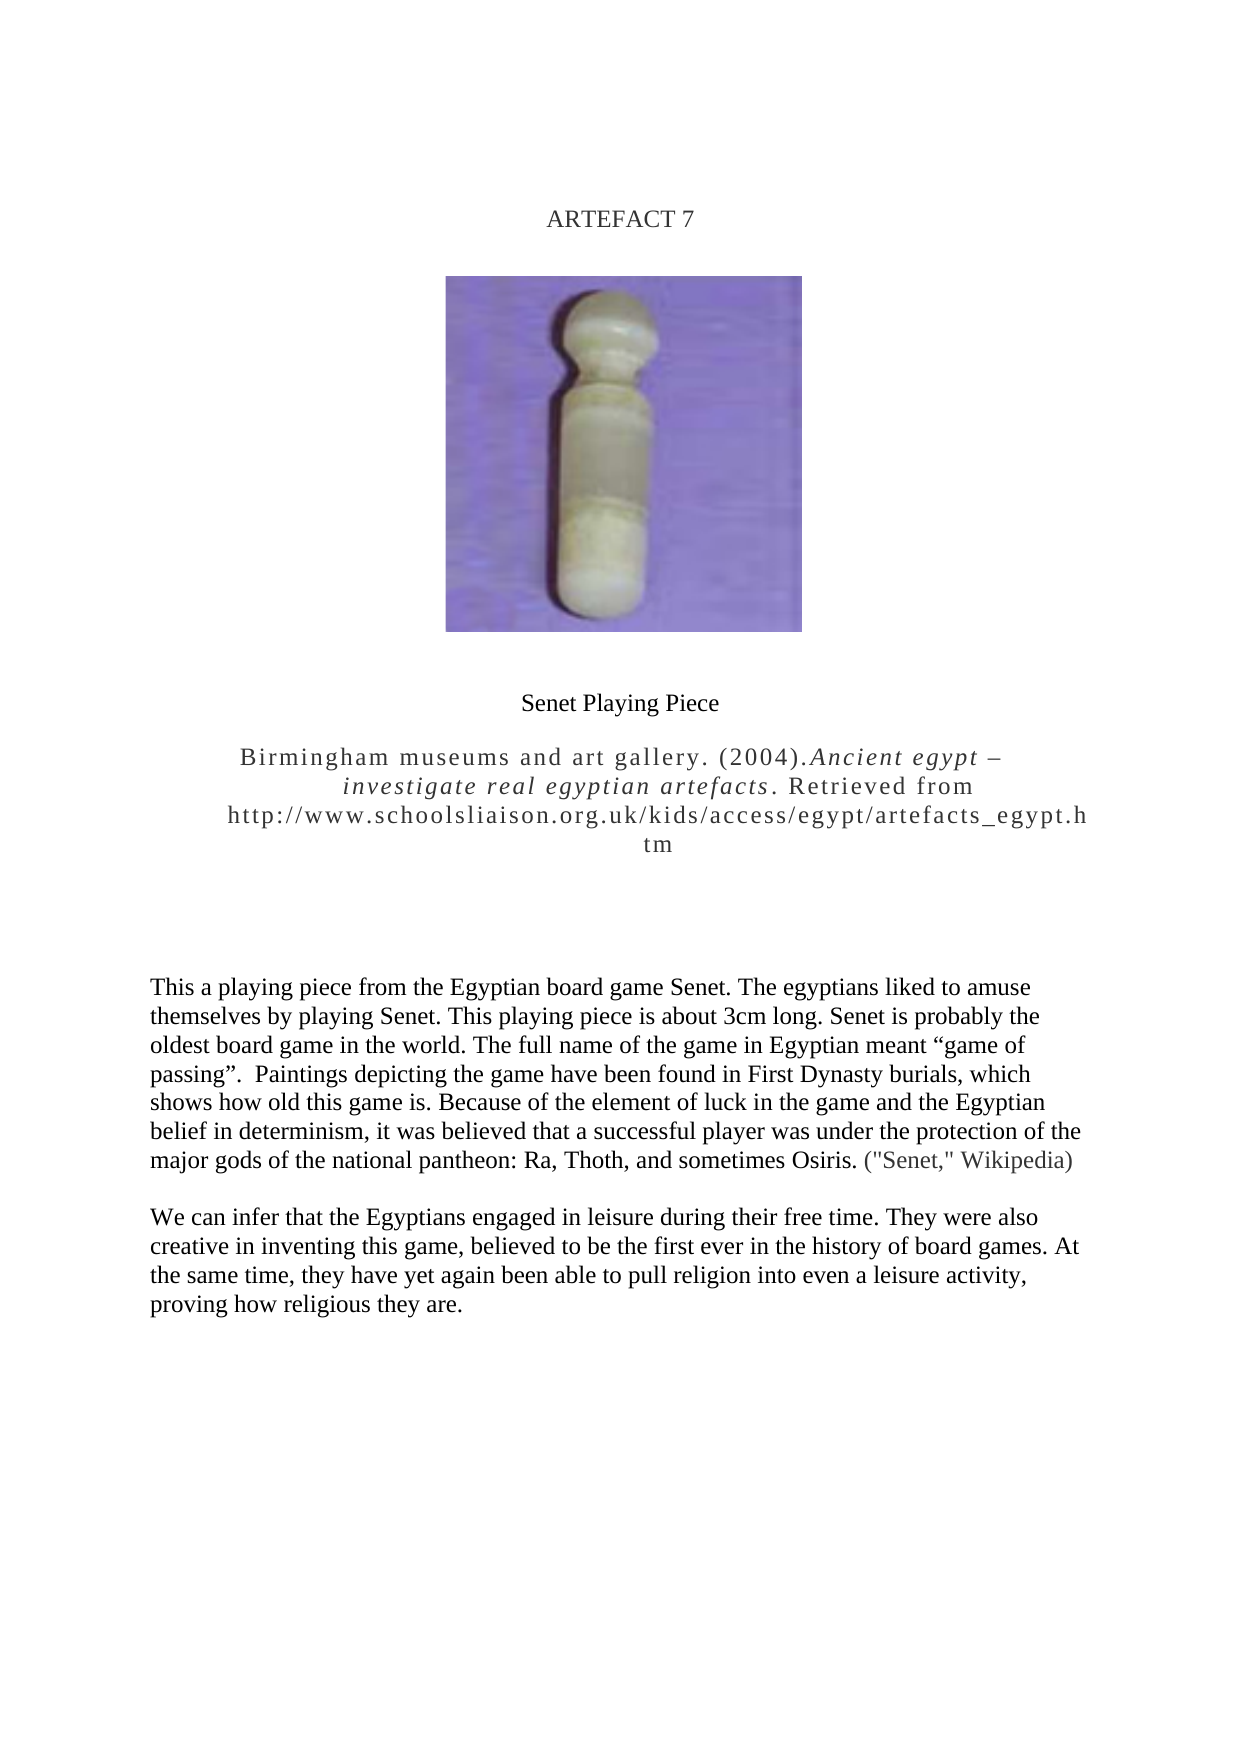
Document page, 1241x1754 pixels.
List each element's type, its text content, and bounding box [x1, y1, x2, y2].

text investigate real egyptian artefacts. Retrieved from http://www.schoolsliaison.org.uk/kids/access/egypt/artefacts_egypt.htm [225, 771, 1090, 857]
text Birmingham museums and art gallery. (2004).Ancient egypt – [150, 742, 1090, 771]
text This a playing piece from the Egyptian board game Senet. The egyptians liked to amuse themselves by playing Senet. This playing piece is about 3cm long. Senet is probably the oldest board game in the world. The full name of the game in Egyptian meant “game of passing”. Paintings depicting the game have been found in First Dynasty burials, which shows how old this game is. Because of the element of luck in the game and the Egyptian belief in determinism, it was believed that a successful player was under the protection of the major gods of the national pantheon: Ra, Thoth, and sometimes Osiris. ("Senet," Wikipedia) [150, 972, 1090, 1174]
picture [445, 276, 801, 630]
text Senet Playing Piece [150, 688, 1090, 717]
text ARTEFACT 7 [150, 204, 1090, 233]
text We can infer that the Egyptians engaged in leisure during their free time. They were also creative in inventing this game, believed to be the first ever in the history of board games. At the same time, they have yet again been able to pull religion into even a leisure activity, proving how religious they are. [150, 1202, 1090, 1317]
